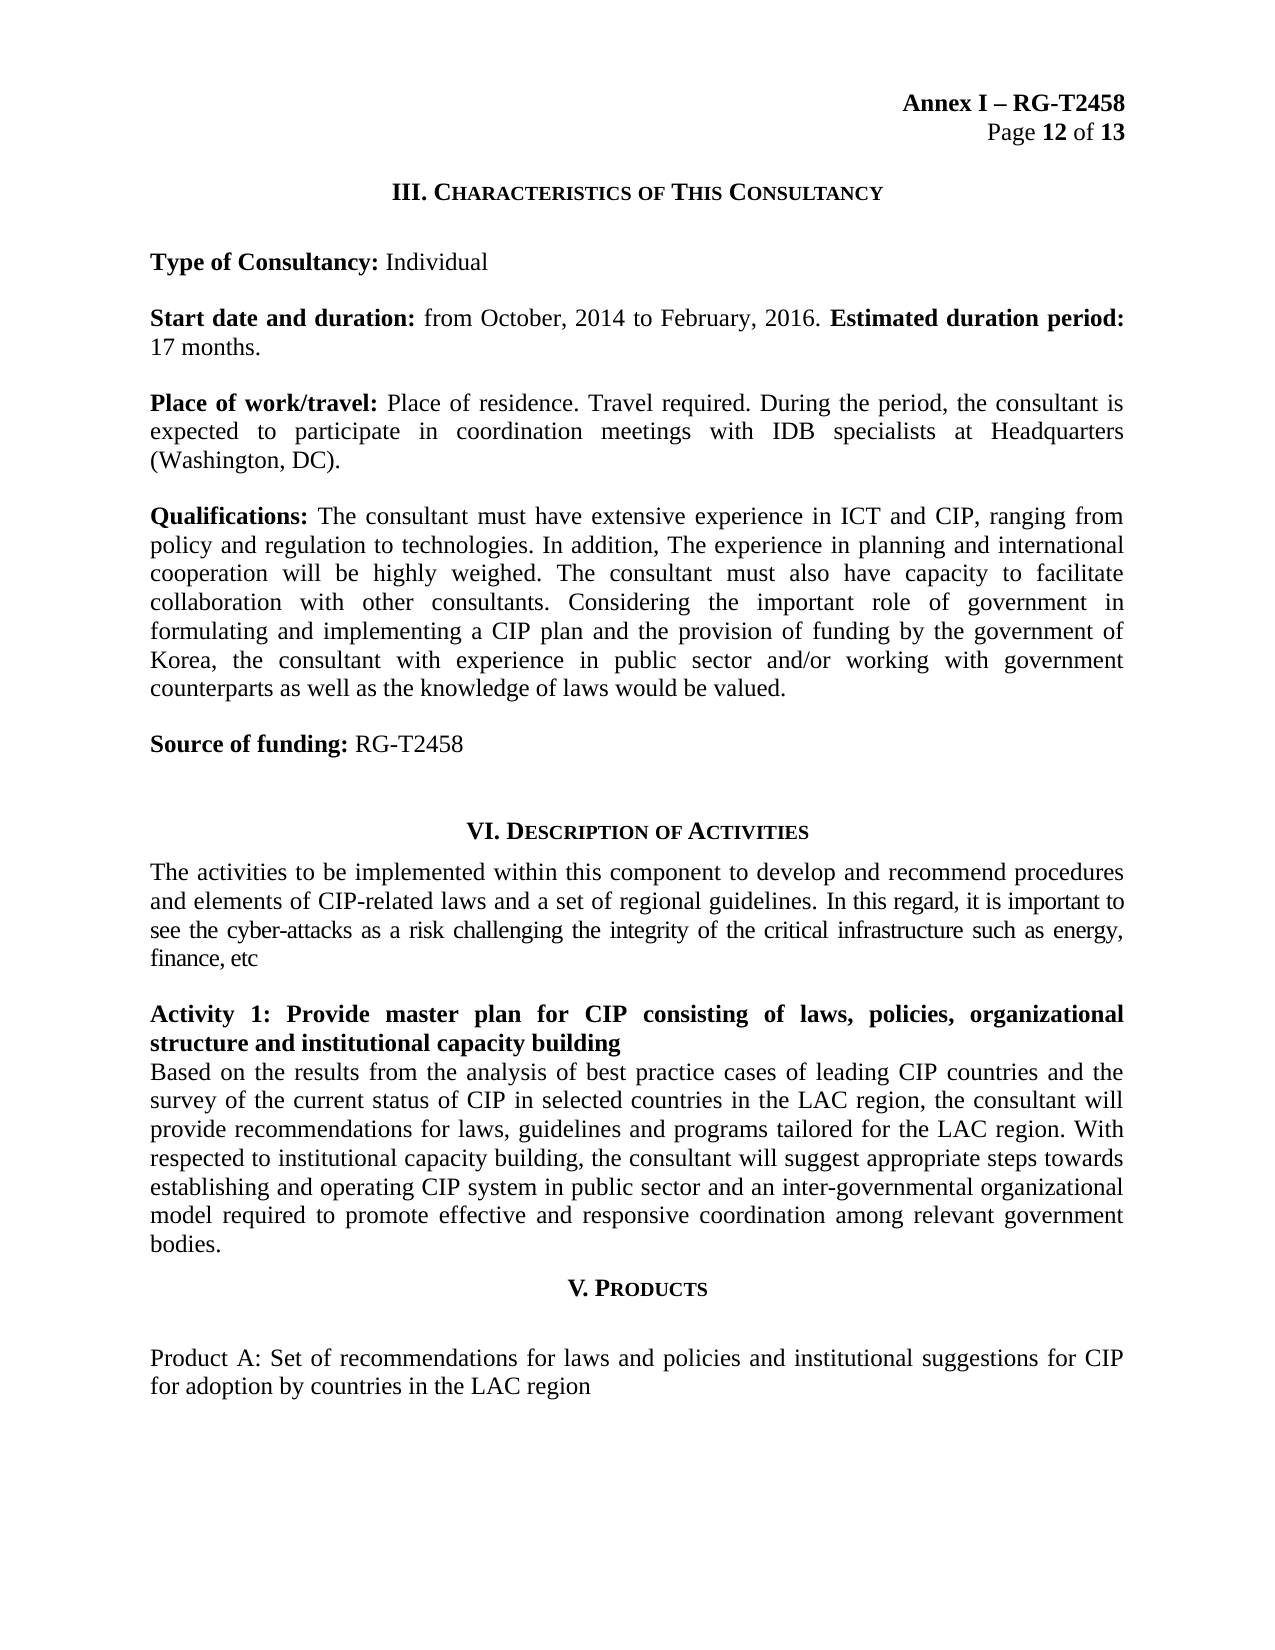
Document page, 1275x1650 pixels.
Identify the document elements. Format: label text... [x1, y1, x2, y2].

text Place of work/travel: Place of residence. Travel required. During the period, the consultant is expected to participate in coordination meetings with IDB specialists at Headquarters (Washington, DC). [150, 388, 1125, 474]
text Activity 1: Provide master plan for CIP consisting of laws, policies, organizational structure and institutional capacity building Based on the results from the analysis of best practice cases of leading CIP countries and the survey of the current status of CIP in selected countries in the LAC region, the consultant will provide recommendations for laws, guidelines and programs tailored for the LAC region. With respected to institutional capacity building, the consultant will suggest appropriate steps towards establishing and operating CIP system in public sector and an inter-governmental organizational model required to promote effective and responsive coordination among relevant government bodies. [150, 999, 1125, 1258]
text Source of funding: RG-T2458 [150, 729, 1125, 758]
text Type of Consultancy: Individual [150, 247, 1125, 276]
text The activities to be implemented within this component to develop and recommend procedures and elements of CIP-related laws and a set of regional guidelines. In this regard, it is important to see the cyber-attacks as a risk challenging the integrity of the critical infrastructure such as energy, finance, etc [150, 857, 1125, 972]
text Qualifications: The consultant must have extensive experience in ICT and CIP, ranging from policy and regulation to technologies. In addition, The experience in planning and international cooperation will be highly weighed. The consultant must also have capacity to facilitate collaboration with other consultants. Considering the important role of government in formulating and implementing a CIP plan and the provision of funding by the government of Korea, the consultant with experience in public sector and/or working with government counterparts as well as the knowledge of laws would be valued. [150, 501, 1125, 702]
text VI. Description of Activities [150, 816, 1125, 845]
text Product A: Set of recommendations for laws and policies and institutional suggestions for CIP for adoption by countries in the LAC region [150, 1343, 1125, 1400]
text V. Products [150, 1273, 1125, 1301]
text III. Characteristics of This Consultancy [150, 177, 1125, 206]
text Start date and duration: from October, 2014 to February, 2016. Estimated duration period: 17 months. [150, 303, 1125, 361]
